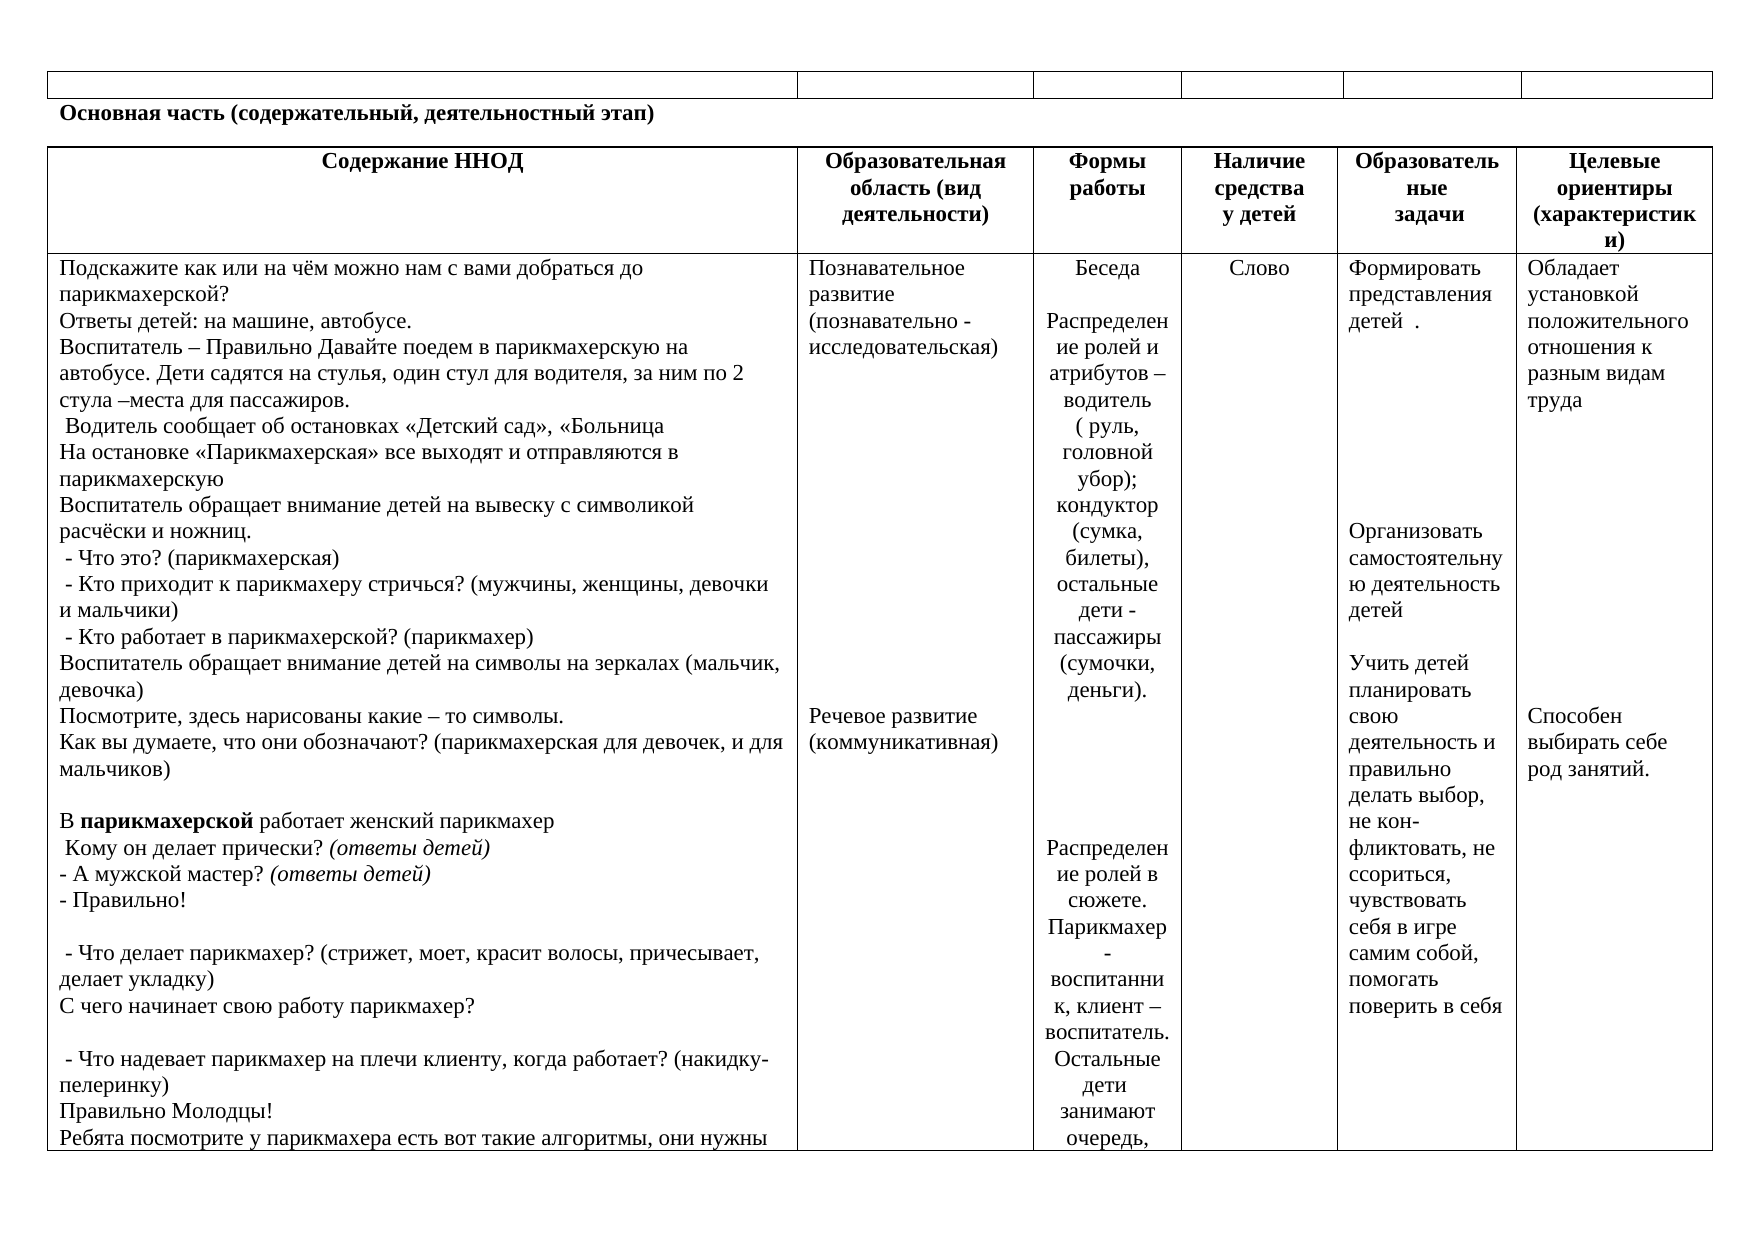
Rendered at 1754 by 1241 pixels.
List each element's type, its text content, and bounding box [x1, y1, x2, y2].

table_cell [48, 254, 797, 1150]
table_header Образовательная область (вид деятельности) [798, 148, 1033, 253]
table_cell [1338, 254, 1516, 1150]
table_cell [1522, 72, 1712, 98]
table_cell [1034, 254, 1181, 1150]
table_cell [1034, 72, 1181, 98]
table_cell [1517, 254, 1712, 1150]
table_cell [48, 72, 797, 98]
text Основная часть (содержательный, деятельностный этап) [59, 99, 1677, 126]
table_header Содержание ННОД [48, 148, 797, 253]
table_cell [798, 72, 1033, 98]
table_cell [1344, 72, 1521, 98]
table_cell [1182, 72, 1343, 98]
table_header Целевые ориентиры (характеристики) [1517, 148, 1712, 253]
table_header Образовательные задачи [1338, 148, 1516, 253]
table_cell Слово алгоритм [1182, 254, 1337, 1150]
table_header Наличие средства у детей [1182, 148, 1337, 253]
table_header Формы работы [1034, 148, 1181, 253]
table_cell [798, 254, 1033, 1150]
